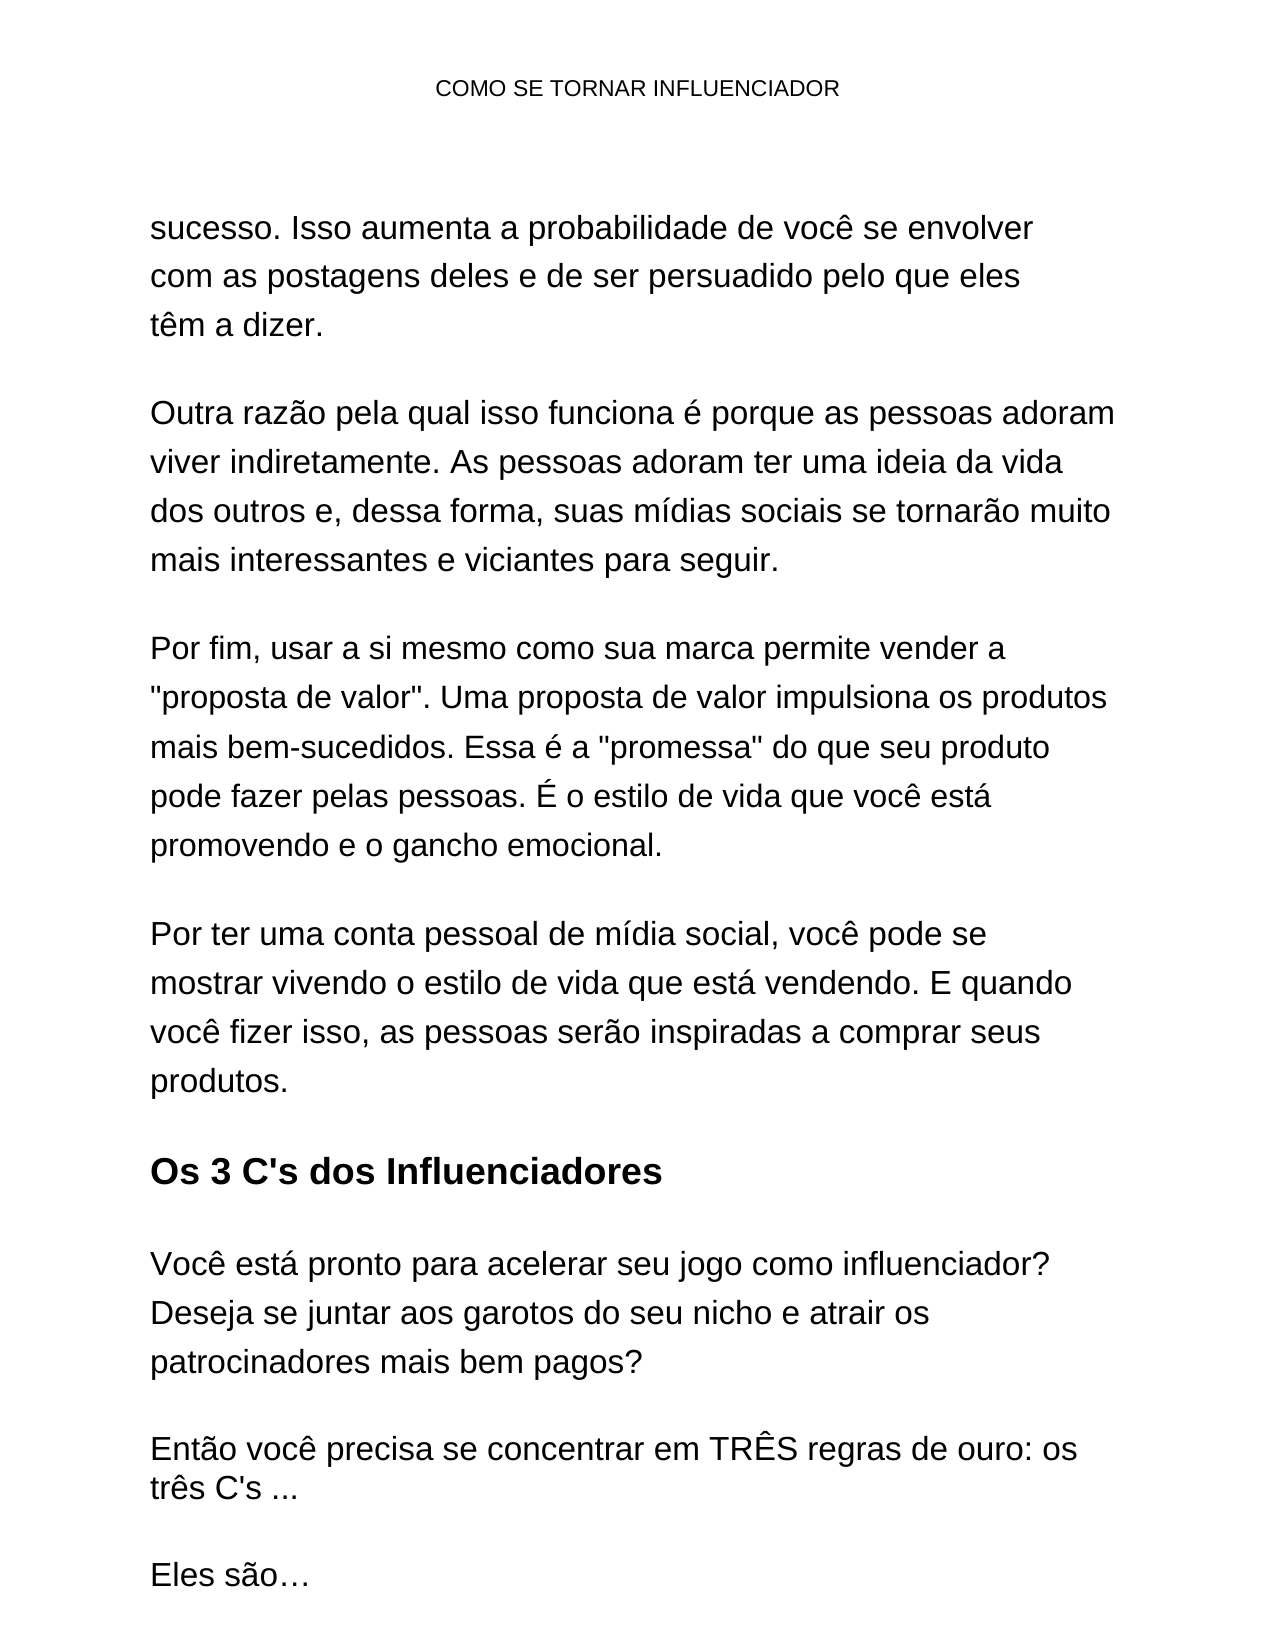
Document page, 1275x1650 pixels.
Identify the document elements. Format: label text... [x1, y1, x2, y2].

text Outra razão pela qual isso funciona é porque as pessoas adoram viver indiretamente. As pessoas adoram ter uma ideia da vida dos outros e, dessa forma, suas mídias sociais se tornarão muito mais interessantes e viciantes para seguir. [150, 393, 1123, 579]
text COMO SE TORNAR INFLUENCIADOR [150, 75, 1125, 102]
text Você está pronto para acelerar seu jogo como influenciador? Deseja se juntar aos garotos do seu nicho e atrair os patrocinadores mais bem pagos? [150, 1244, 1089, 1381]
text Então você precisa se concentrar em TRÊS regras de ouro: os três C's ... [150, 1429, 1125, 1506]
text Eles são… [150, 1555, 1125, 1594]
text Os 3 C's dos Influenciadores [150, 1149, 1125, 1192]
text Por fim, usar a si mesmo como sua marca permite vender a "proposta de valor". Uma proposta de valor impulsiona os produtos mais bem-sucedidos. Essa é a "promessa" do que seu produto pode fazer pelas pessoas. É o estilo de vida que você está promovendo e o gancho emocional. [150, 629, 1121, 863]
text sucesso. Isso aumenta a probabilidade de você se envolver com as postagens deles e de ser persuadido pelo que eles têm a dizer. [150, 208, 1039, 343]
text Por ter uma conta pessoal de mídia social, você pode se mostrar vivendo o estilo de vida que está vendendo. E quando você fizer isso, as pessoas serão inspiradas a comprar seus produtos. [150, 914, 1081, 1100]
